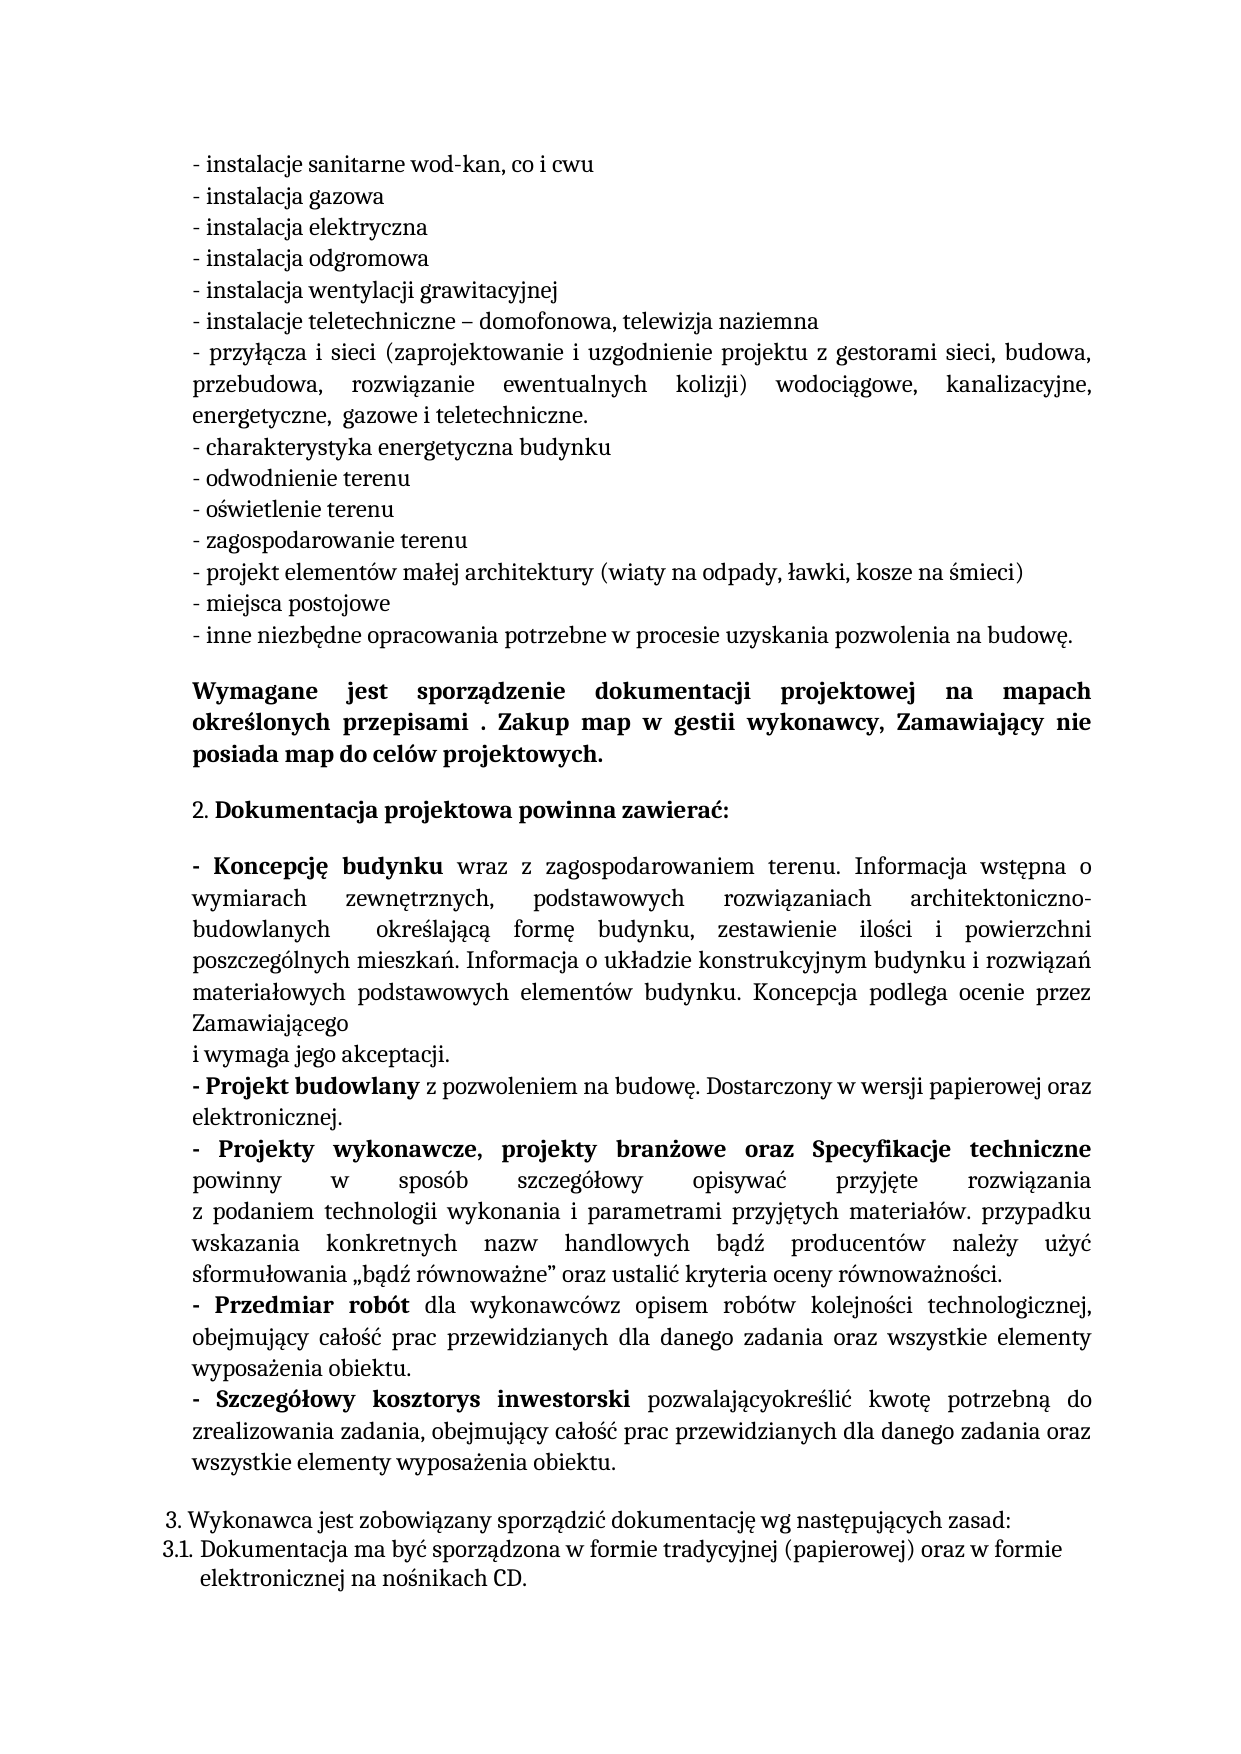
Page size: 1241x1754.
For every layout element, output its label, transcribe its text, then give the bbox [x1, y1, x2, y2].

list Dokumentacja ma być sporządzona w formie tradycyjnej (papierowej) oraz w formie elektronicznej na nośnikach CD. [162, 1535, 1093, 1592]
subtitle - instalacja odgromowa [192, 242, 1093, 273]
subtitle - Szczegółowy kosztorys inwestorski pozwalającyokreślić kwotę potrzebną do zrealizowania zadania, obejmujący całość prac przewidzianych dla danego zadania oraz wszystkie elementy wyposażenia obiektu. [192, 1383, 1093, 1477]
subtitle - charakterystyka energetyczna budynku [192, 430, 1093, 461]
subtitle - Projekty wykonawcze, projekty branżowe oraz Specyfikacje techniczne powinny w sposób szczegółowy opisywać przyjęte rozwiązania z podaniem technologii wykonania i parametrami przyjętych materiałów. przypadku wskazania konkretnych nazw handlowych bądź producentów należy użyć sformułowania „bądź równoważne” oraz ustalić kryteria oceny równoważności. [192, 1132, 1093, 1289]
subtitle Wymagane jest sporządzenie dokumentacji projektowej na mapach określonych przepisami . Zakup map w gestii wykonawcy, Zamawiający nie posiada map do celów projektowych. [192, 674, 1093, 768]
subtitle - Koncepcję budynku wraz z zagospodarowaniem terenu. Informacja wstępna o wymiarach zewnętrznych, podstawowych rozwiązaniach architektoniczno-budowlanych określającą formę budynku, zestawienie ilości i powierzchni poszczególnych mieszkań. Informacja o układzie konstrukcyjnym budynku i rozwiązań materiałowych podstawowych elementów budynku. Koncepcja podlega ocenie przez Zamawiającego i wymaga jego akceptacji. [192, 850, 1093, 1069]
text 3. Wykonawca jest zobowiązany sporządzić dokumentację wg następujących zasad: [165, 1506, 1093, 1535]
subtitle - projekt elementów małej architektury (wiaty na odpady, ławki, kosze na śmieci) [192, 555, 1093, 587]
subtitle - Przedmiar robót dla wykonawcówz opisem robótw kolejności technologicznej, obejmujący całość prac przewidzianych dla danego zadania oraz wszystkie elementy wyposażenia obiektu. [192, 1289, 1093, 1383]
subtitle - instalacje sanitarne wod-kan, co i cwu [192, 148, 1093, 179]
subtitle - Projekt budowlany z pozwoleniem na budowę. Dostarczony w wersji papierowej oraz elektronicznej. [192, 1069, 1093, 1132]
subtitle - miejsca postojowe [192, 587, 1093, 618]
subtitle - inne niezbędne opracowania potrzebne w procesie uzyskania pozwolenia na budowę. [192, 618, 1093, 649]
subtitle 2. Dokumentacja projektowa powinna zawierać: [192, 793, 1093, 825]
subtitle - zagospodarowanie terenu [192, 524, 1093, 555]
subtitle - instalacja gazowa [192, 179, 1093, 210]
subtitle - instalacje teletechniczne – domofonowa, telewizja naziemna [192, 304, 1093, 336]
subtitle - instalacja wentylacji grawitacyjnej [192, 273, 1093, 304]
subtitle - przyłącza i sieci (zaprojektowanie i uzgodnienie projektu z gestorami sieci, budowa, przebudowa, rozwiązanie ewentualnych kolizji) wodociągowe, kanalizacyjne, energetyczne, gazowe i teletechniczne. [192, 336, 1093, 430]
subtitle - oświetlenie terenu [192, 492, 1093, 524]
subtitle - instalacja elektryczna [192, 210, 1093, 242]
subtitle - odwodnienie terenu [192, 461, 1093, 492]
